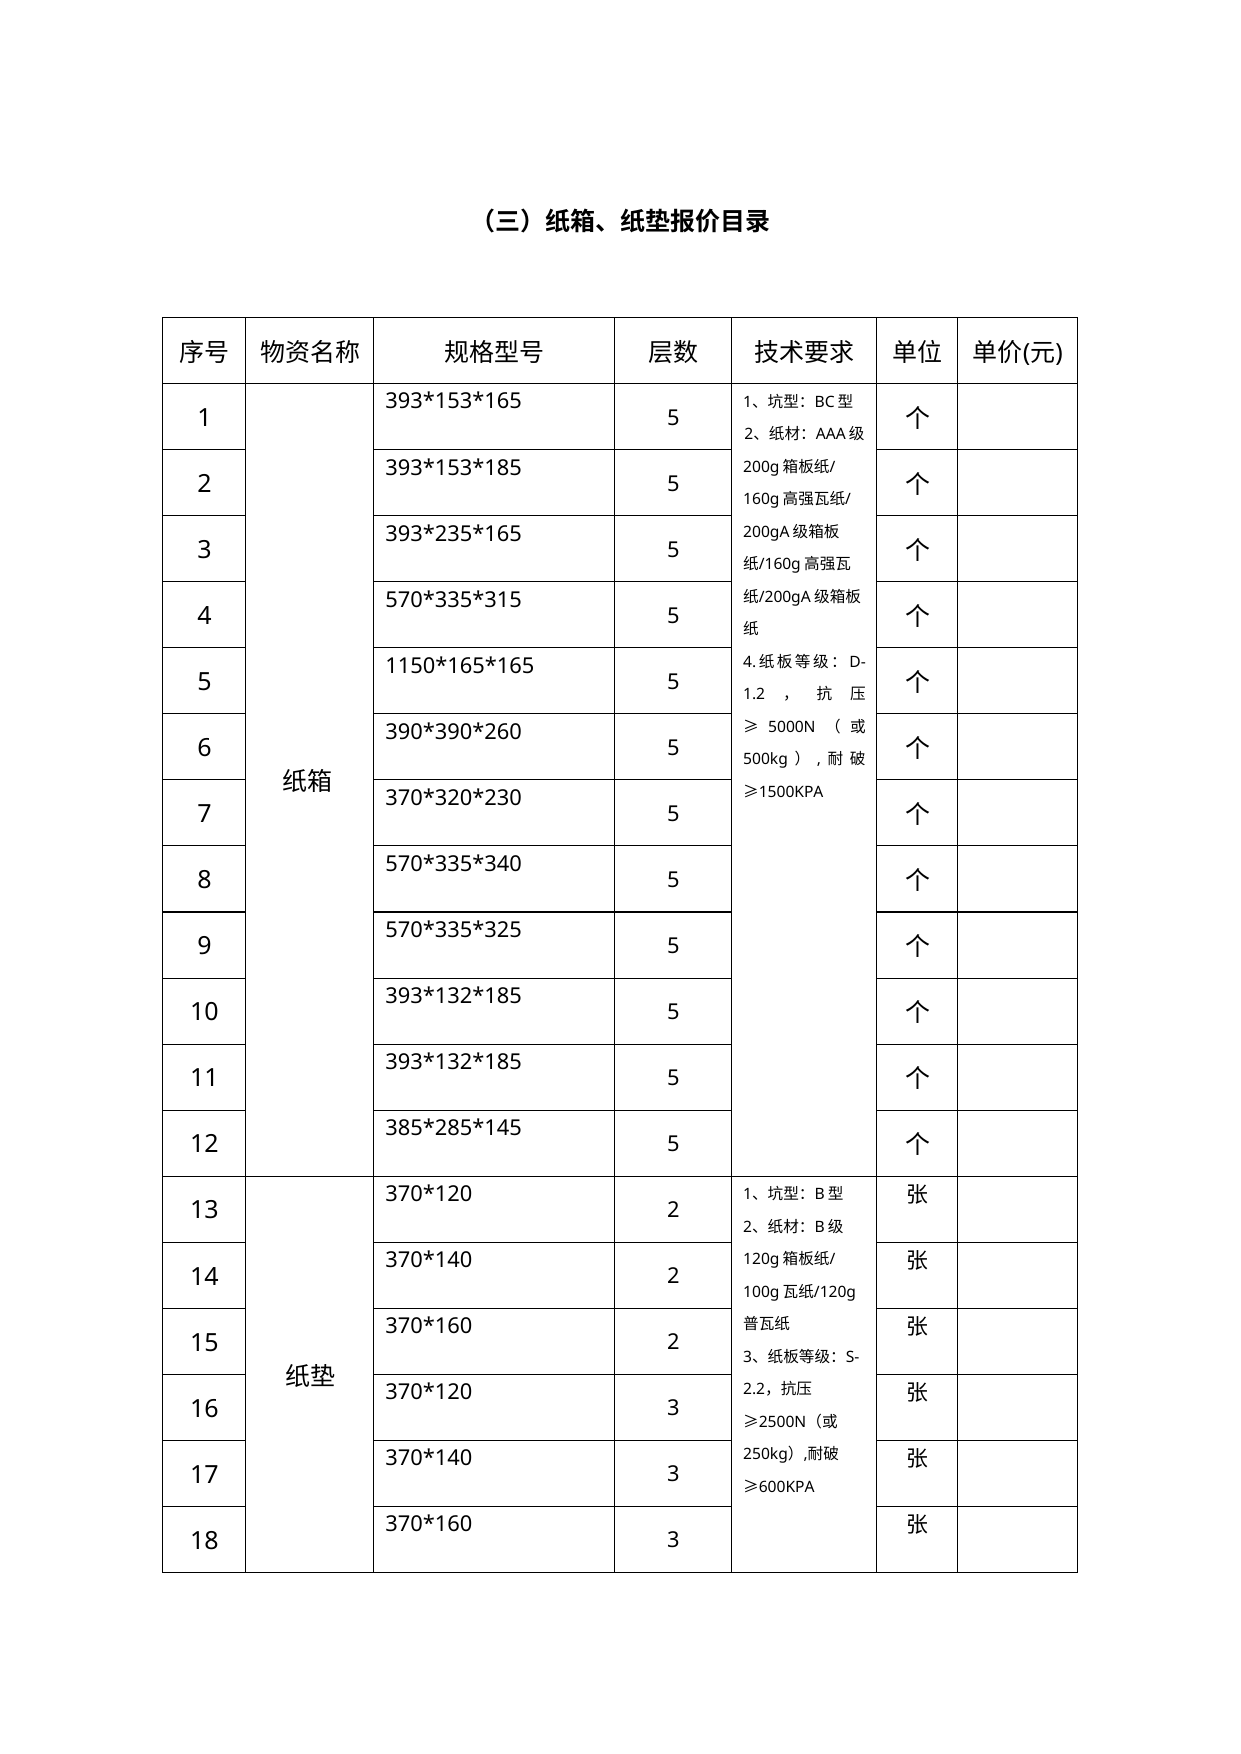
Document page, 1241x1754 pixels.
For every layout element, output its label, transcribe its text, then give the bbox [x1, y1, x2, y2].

table_cell 370*140 [374, 1243, 614, 1308]
table_cell [958, 648, 1077, 713]
table_cell 14 [163, 1243, 245, 1308]
table_cell 13 [163, 1177, 245, 1242]
table_header 单价(元) [958, 318, 1077, 383]
table_cell 个 [877, 979, 957, 1043]
table_cell 3 [615, 1375, 731, 1440]
table_cell [958, 913, 1077, 977]
table_cell 570*335*340 [374, 846, 614, 911]
table_cell 个 [877, 714, 957, 779]
table_header 规格型号 [374, 318, 614, 383]
table_cell 393*132*185 [374, 1045, 614, 1109]
table_cell 5 [163, 648, 245, 713]
table_cell 7 [163, 780, 245, 845]
table_cell 18 [163, 1507, 245, 1572]
table_cell 15 [163, 1309, 245, 1374]
table_cell 个 [877, 450, 957, 515]
table_cell [958, 846, 1077, 911]
table_cell 8 [163, 846, 245, 911]
table_cell [958, 780, 1077, 845]
table_cell 1 [163, 384, 245, 449]
table_cell 370*140 [374, 1441, 614, 1506]
table_cell 9 [163, 913, 245, 977]
table_cell 393*153*185 [374, 450, 614, 515]
table_cell 5 [615, 846, 731, 911]
table_cell [958, 1309, 1077, 1374]
table_cell 5 [615, 516, 731, 581]
table_cell [958, 384, 1077, 449]
table_cell 1150*165*165 [374, 648, 614, 713]
table_cell 370*160 [374, 1507, 614, 1572]
table_cell 570*335*325 [374, 913, 614, 977]
table_header 技术要求 [732, 318, 876, 383]
table_cell 个 [877, 1111, 957, 1176]
table_header 层数 [615, 318, 731, 383]
table_cell 3 [163, 516, 245, 581]
table_header 物资名称 [246, 318, 373, 383]
table_cell 390*390*260 [374, 714, 614, 779]
list （三）纸箱、纸垫报价目录 [187, 187, 1053, 252]
table_cell 370*160 [374, 1309, 614, 1374]
table_cell 6 [163, 714, 245, 779]
table_cell 个 [877, 648, 957, 713]
table_cell 370*120 [374, 1375, 614, 1440]
table_cell 2 [615, 1177, 731, 1242]
table_cell 1、坑型：BC型 2、纸材：AAA级 200g箱板纸/160g高强瓦纸/200gA级箱板纸/160g高强瓦纸/200gA级箱板纸 4.纸板等级：D-1.2，抗压≥5000N（或500kg）,耐破≥1500KPA [732, 384, 876, 1176]
table_cell 11 [163, 1045, 245, 1109]
table_cell 393*153*165 [374, 384, 614, 449]
table_cell 3 [615, 1507, 731, 1572]
table_cell 个 [877, 1045, 957, 1109]
table_cell 5 [615, 648, 731, 713]
table_cell 个 [877, 516, 957, 581]
table_cell 2 [615, 1309, 731, 1374]
table_cell 16 [163, 1375, 245, 1440]
table_header 单位 [877, 318, 957, 383]
table_cell 张 [877, 1309, 957, 1374]
table_cell 3 [615, 1441, 731, 1506]
table_cell 5 [615, 450, 731, 515]
table_cell 370*120 [374, 1177, 614, 1242]
table_cell [958, 1375, 1077, 1440]
table_cell [958, 1441, 1077, 1506]
table_cell 张 [877, 1177, 957, 1242]
table_cell 2 [615, 1243, 731, 1308]
table_cell 17 [163, 1441, 245, 1506]
table_cell 5 [615, 979, 731, 1043]
table_cell 5 [615, 384, 731, 449]
table_cell [958, 714, 1077, 779]
table_cell 370*320*230 [374, 780, 614, 845]
table_cell [958, 979, 1077, 1043]
table_cell [958, 1507, 1077, 1572]
table_cell 570*335*315 [374, 582, 614, 647]
table_cell 2 [163, 450, 245, 515]
table_cell 个 [877, 913, 957, 977]
table_cell 12 [163, 1111, 245, 1176]
table_cell 5 [615, 913, 731, 977]
table_cell 385*285*145 [374, 1111, 614, 1176]
table_cell 个 [877, 582, 957, 647]
table_cell 4 [163, 582, 245, 647]
table_cell 10 [163, 979, 245, 1043]
table_cell [958, 1111, 1077, 1176]
table_cell 纸垫 [246, 1177, 373, 1572]
table_cell 个 [877, 846, 957, 911]
table_cell 个 [877, 780, 957, 845]
table_cell 张 [877, 1243, 957, 1308]
table_cell 5 [615, 582, 731, 647]
table_cell 393*132*185 [374, 979, 614, 1043]
table_cell [958, 450, 1077, 515]
table_cell 个 [877, 384, 957, 449]
table_cell [958, 582, 1077, 647]
table_cell 张 [877, 1375, 957, 1440]
table_cell 5 [615, 1111, 731, 1176]
table_cell [958, 1177, 1077, 1242]
table_cell 1、坑型：B型 2、纸材：B级120g箱板纸/100g瓦纸/120g普瓦纸 3、纸板等级：S-2.2，抗压≥2500N（或250kg）,耐破≥600KPA [732, 1177, 876, 1572]
table_cell [958, 1045, 1077, 1109]
table_cell 5 [615, 780, 731, 845]
table_cell 张 [877, 1441, 957, 1506]
table_header 序号 [163, 318, 245, 383]
table_cell 5 [615, 714, 731, 779]
table_cell 张 [877, 1507, 957, 1572]
table_cell 5 [615, 1045, 731, 1109]
table_cell [958, 516, 1077, 581]
table_cell [958, 1243, 1077, 1308]
table_cell 393*235*165 [374, 516, 614, 581]
table_cell 纸箱 [246, 384, 373, 1176]
